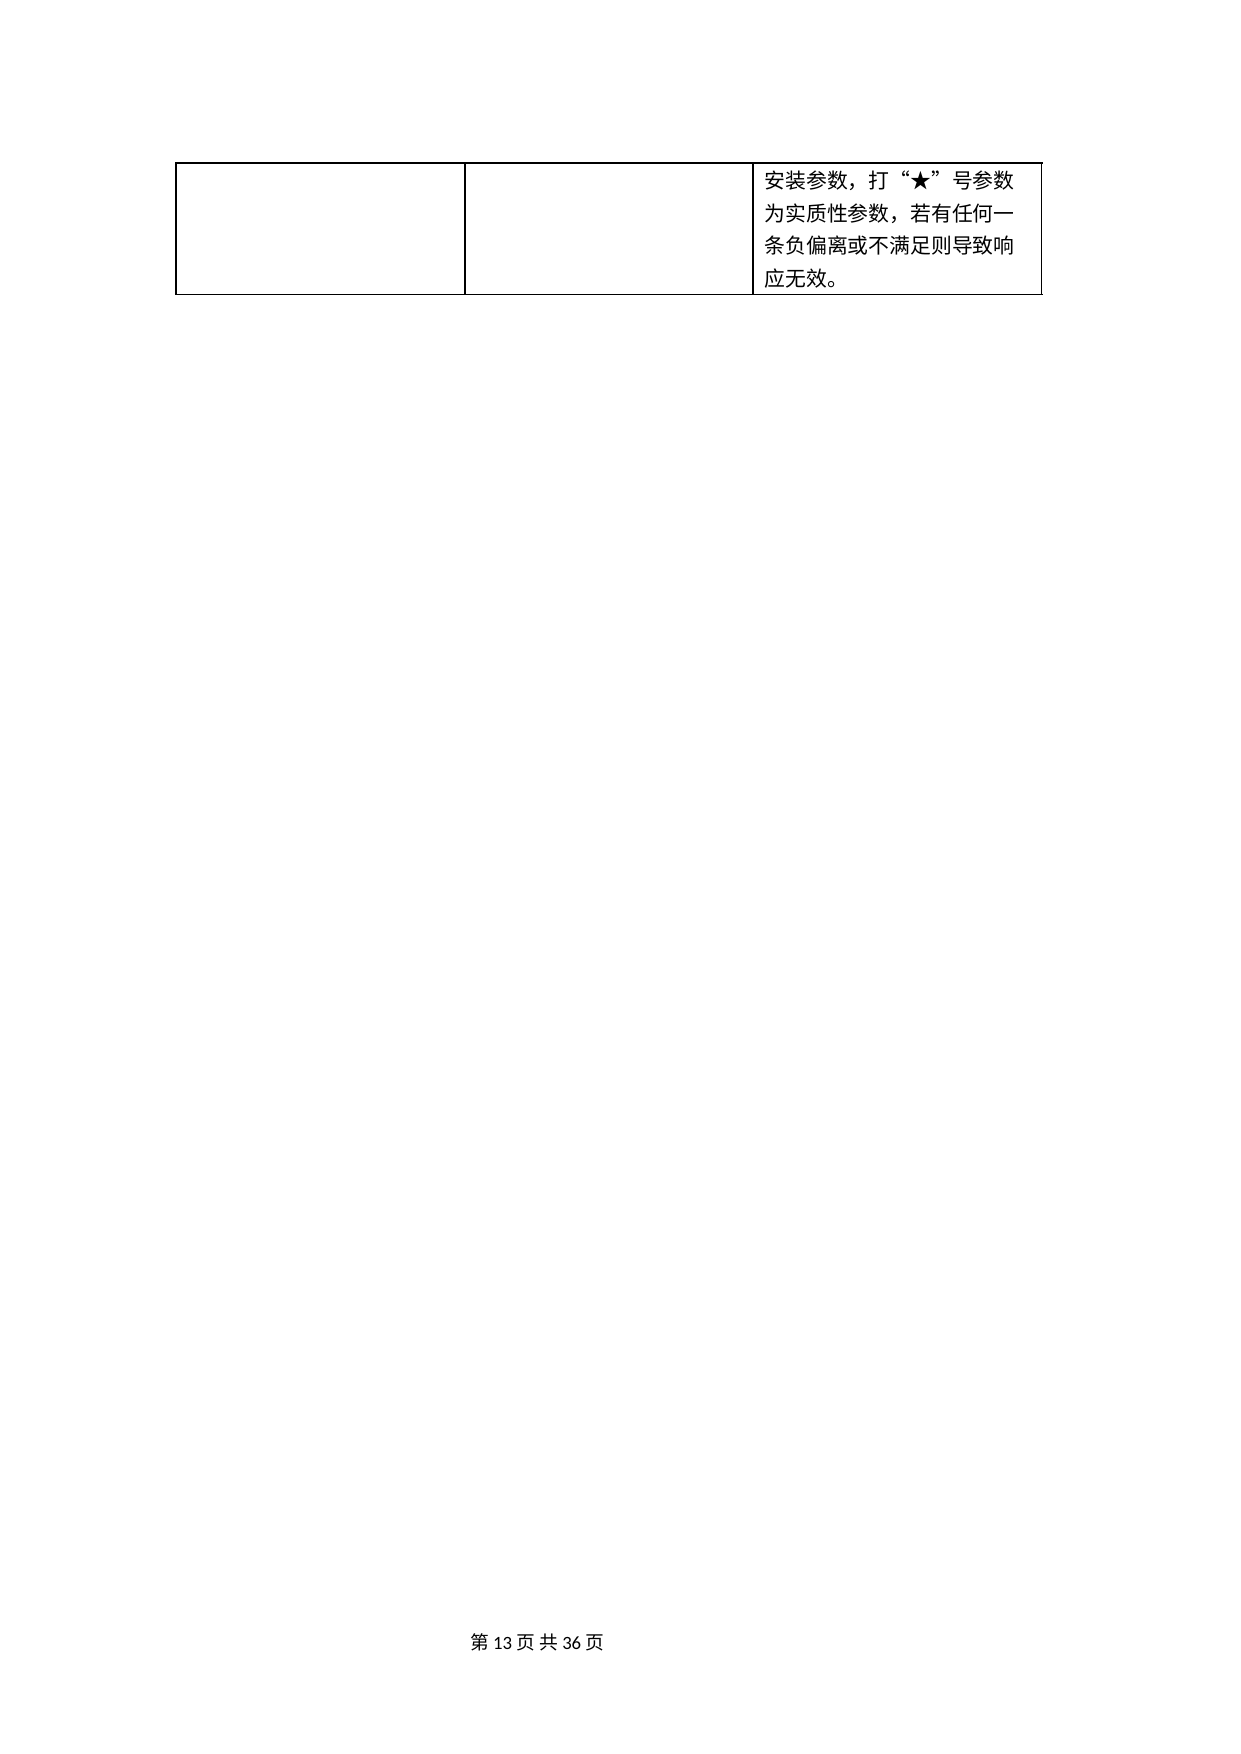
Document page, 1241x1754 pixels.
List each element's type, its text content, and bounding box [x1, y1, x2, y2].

table_cell 1 [177, 164, 464, 293]
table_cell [754, 164, 1041, 293]
table_cell [466, 164, 752, 293]
